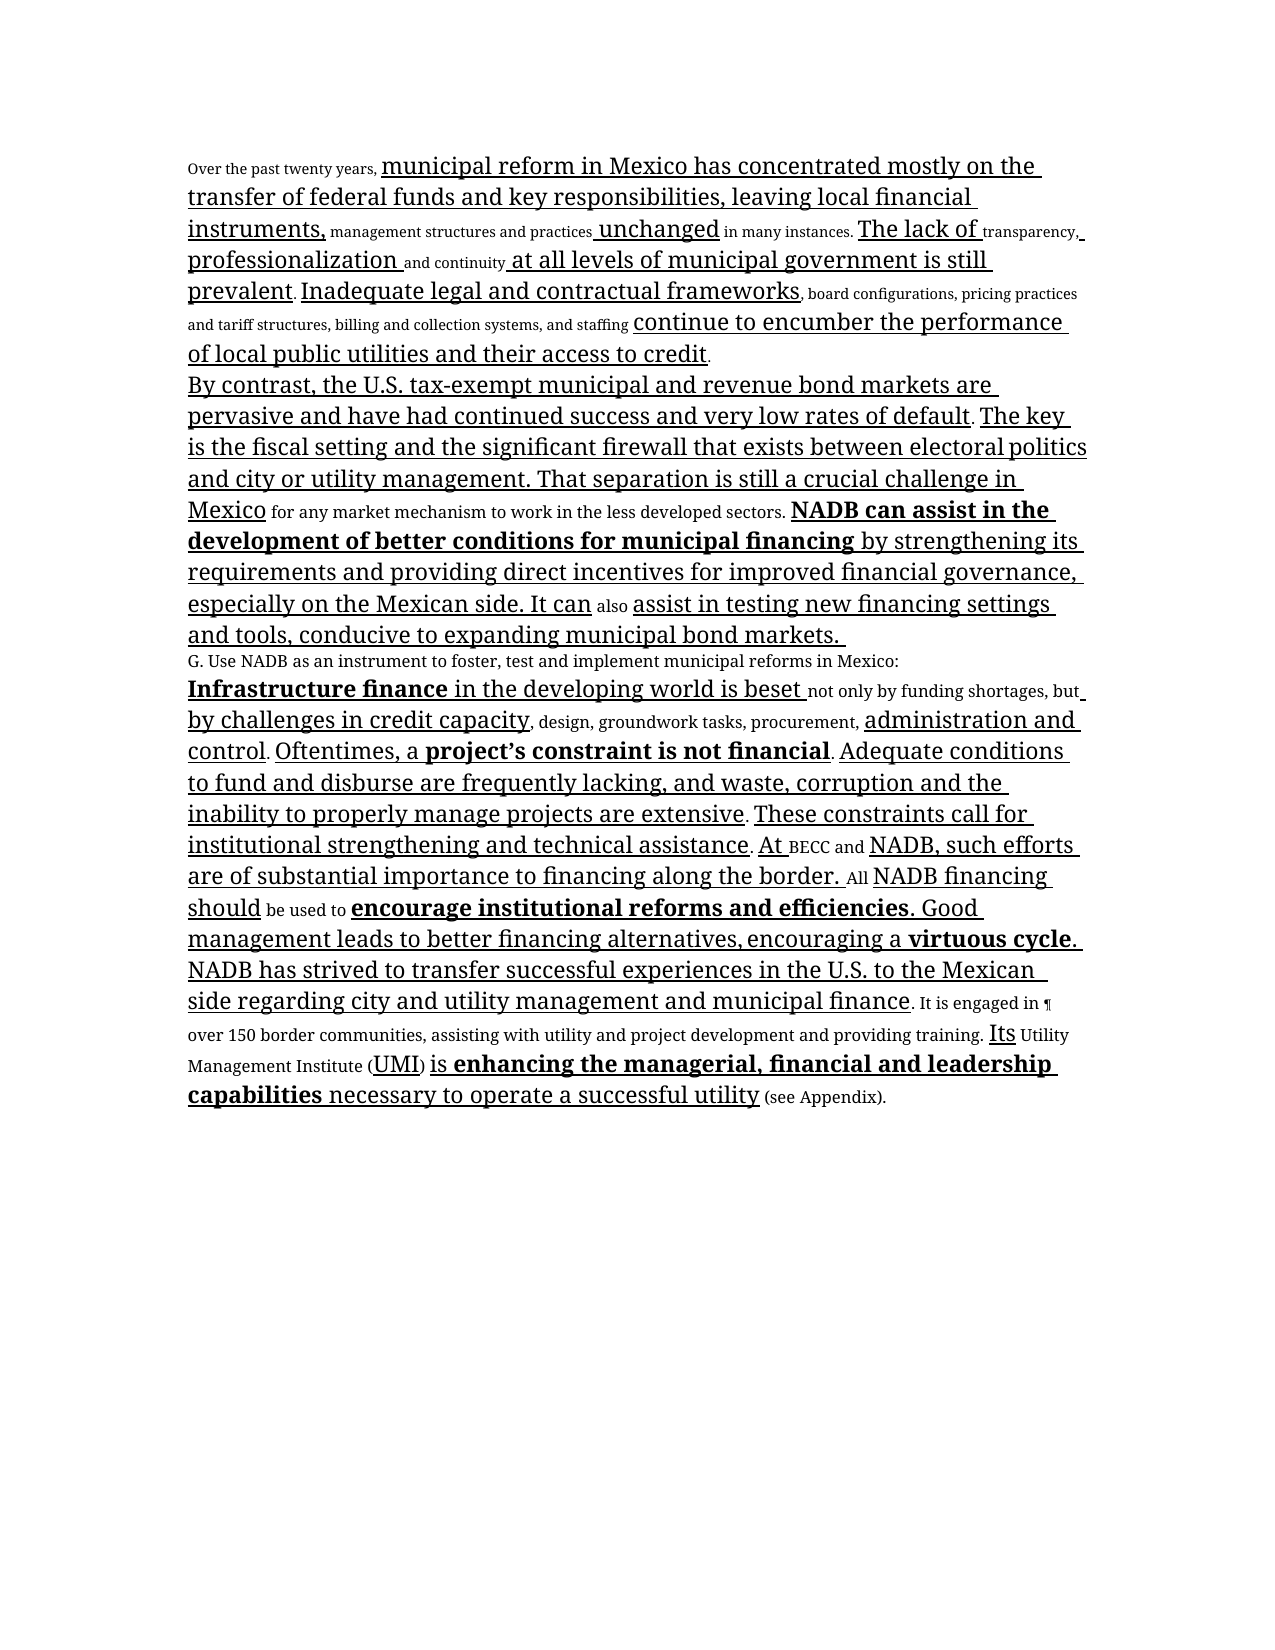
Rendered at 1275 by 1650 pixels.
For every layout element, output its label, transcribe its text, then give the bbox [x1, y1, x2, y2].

text Over the past twenty years, municipal reform in Mexico has concentrated mostly on the transfer of federal funds and key responsibilities, leaving local financial instruments, management structures and practices unchanged in many instances. The lack of transparency, professionalization and continuity at all levels of municipal government is still prevalent. Inadequate legal and contractual frameworks, board configurations, pricing practices and tariff structures, billing and collection systems, and staffing continue to encumber the performance of local public utilities and their access to credit. [187, 150, 1087, 369]
text By contrast, the U.S. tax-exempt municipal and revenue bond markets are pervasive and have had continued success and very low rates of default. The key is the fiscal setting and the significant firewall that exists between electoral politics and city or utility management. That separation is still a crucial challenge in Mexico for any market mechanism to work in the less developed sectors. NADB can assist in the development of better conditions for municipal financing by strengthening its requirements and providing direct incentives for improved financial governance, especially on the Mexican side. It can also assist in testing new financing settings and tools, conducive to expanding municipal bond markets. [187, 459, 1087, 650]
text Infrastructure finance in the developing world is beset not only by funding shortages, but by challenges in credit capacity, design, groundwork tasks, procurement, administration and control. Oftentimes, a project’s constraint is not financial. Adequate conditions to fund and disburse are frequently lacking, and waste, corruption and the inability to properly manage projects are extensive. These constraints call for institutional strengthening and technical assistance. At BECC and NADB, such efforts are of substantial importance to financing along the border. All NADB financing should be used to encourage institutional reforms and efficiencies. Good management leads to better financing alternatives, encouraging a virtuous cycle. [187, 673, 1087, 954]
text G. Use NADB as an instrument to foster, test and implement municipal reforms in Mexico: [187, 650, 1087, 673]
text NADB has strived to transfer successful experiences in the U.S. to the Mexican side regarding city and utility management and municipal finance. It is engaged in ¶ over 150 border communities, assisting with utility and project development and providing training. Its Utility Management Institute (UMI) is enhancing the managerial, financial and leadership capabilities necessary to operate a successful utility (see Appendix). [187, 954, 1087, 1110]
text By contrast, the U.S. tax-exempt municipal and revenue bond markets are pervasive and have had continued success and very low rates of default. The key is the fiscal setting and the significant firewall that exists between electoral politics and city or utility management. That separation is still a crucial challenge in Mexico for any market mechanism to work in the less developed sectors. NADB can assist in the development of better conditions for municipal financing by strengthening its requirements and providing direct incentives for improved financial governance, especially on the Mexican side. It can also assist in testing new financing settings and tools, conducive to expanding municipal bond markets. [187, 369, 1087, 458]
